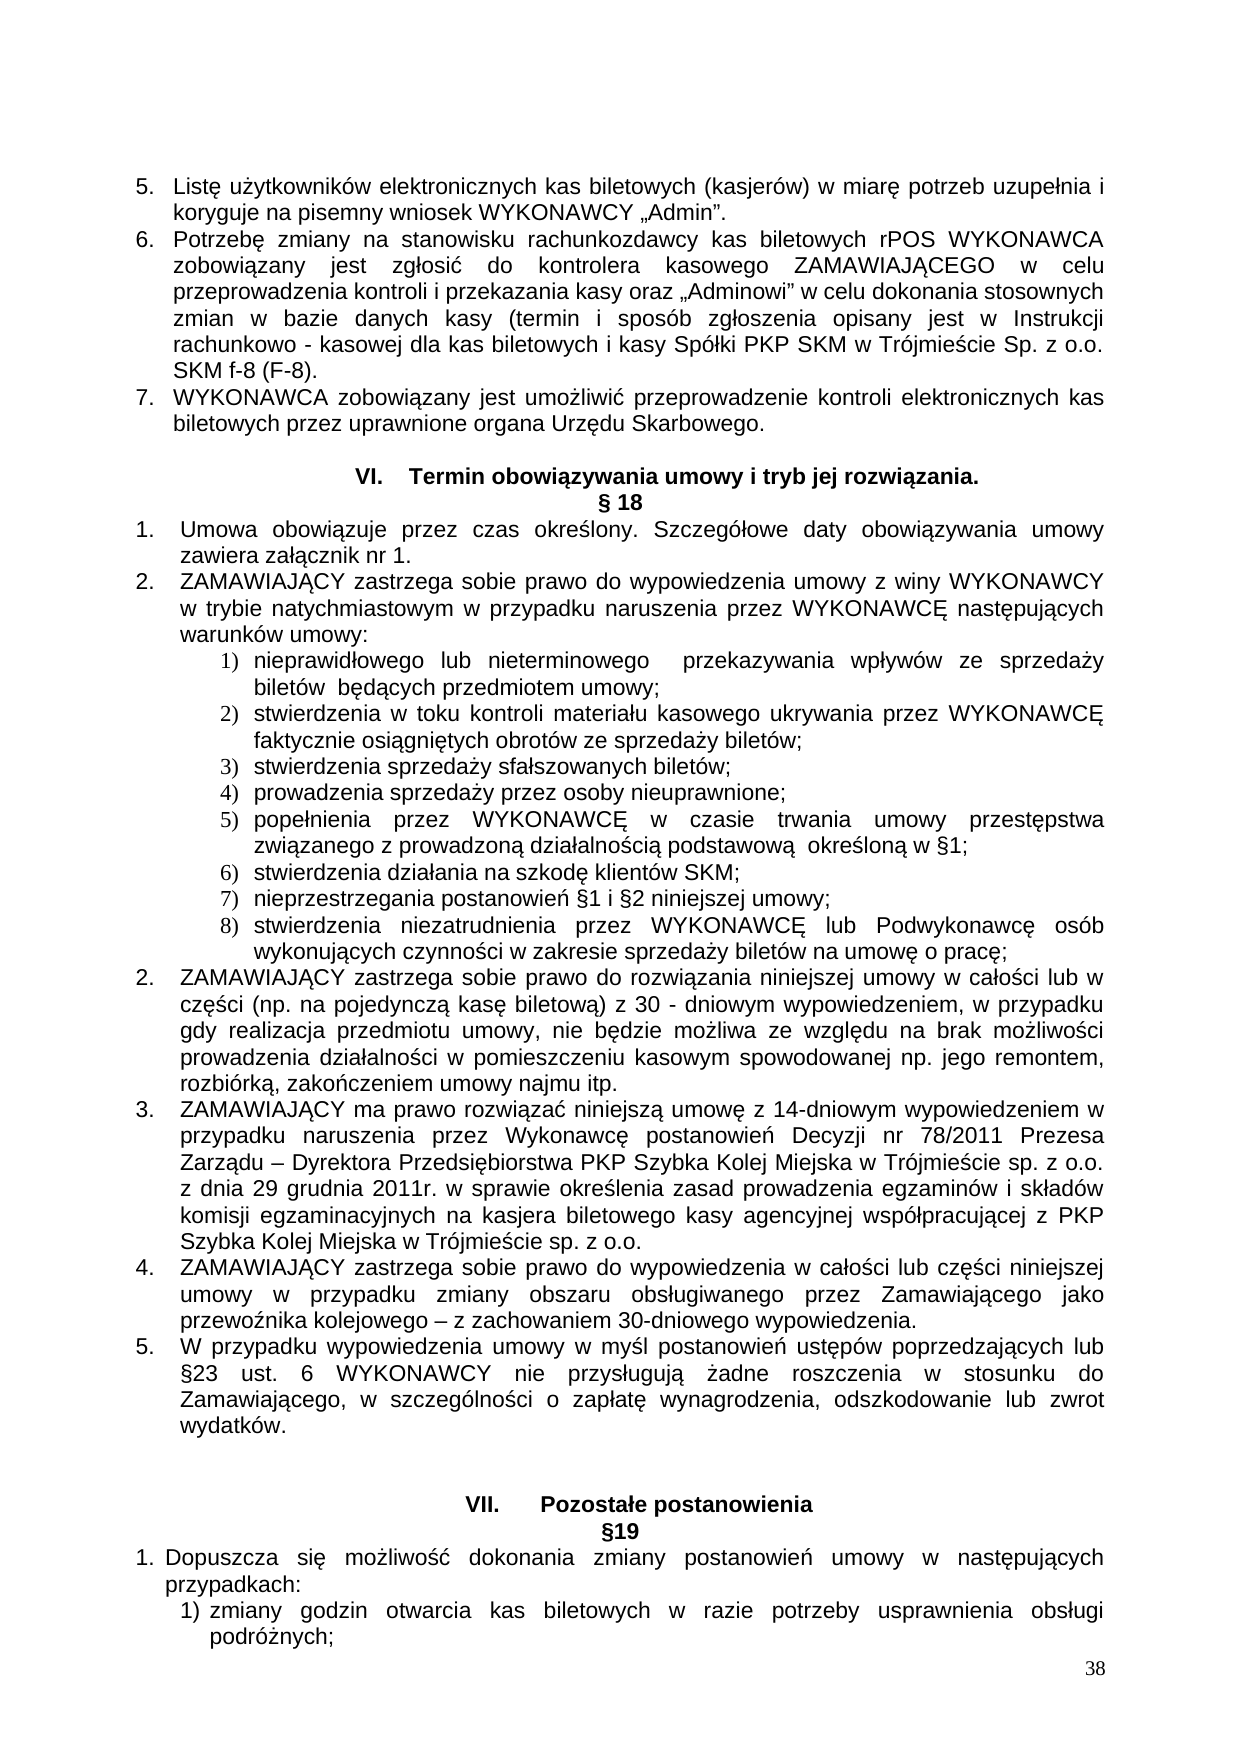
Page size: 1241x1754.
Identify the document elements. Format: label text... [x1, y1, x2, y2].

list ZAMAWIAJĄCY ma prawo rozwiązać niniejszą umowę z 14-dniowym wypowiedzeniem w przypadku naruszenia przez Wykonawcę postanowień Decyzji nr 78/2011 Prezesa Zarządu – Dyrektora Przedsiębiorstwa PKP Szybka Kolej Miejska w Trójmieście sp. z o.o. z dnia 29 grudnia 2011r. w sprawie określenia zasad prowadzenia egzaminów i składów komisji egzaminacyjnych na kasjera biletowego kasy agencyjnej współpracującej z PKP Szybka Kolej Miejska w Trójmieście sp. z o.o. [135, 1096, 1105, 1254]
list stwierdzenia działania na szkodę klientów SKM; [239, 859, 1105, 885]
list zmiany godzin otwarcia kas biletowych w razie potrzeby usprawnienia obsługi podróżnych; [180, 1597, 1105, 1649]
list Dopuszcza się możliwość dokonania zmiany postanowień umowy w następujących przypadkach: [135, 1544, 1105, 1597]
text §19 [135, 1518, 1105, 1544]
list stwierdzenia niezatrudnienia przez WYKONAWCĘ lub Podwykonawcę osób wykonujących czynności w zakresie sprzedaży biletów na umowę o pracę; [239, 912, 1105, 964]
list stwierdzenia w toku kontroli materiału kasowego ukrywania przez WYKONAWCĘ faktycznie osiągniętych obrotów ze sprzedaży biletów; [239, 700, 1105, 753]
list stwierdzenia sprzedaży sfałszowanych biletów; [239, 753, 1105, 779]
list nieprawidłowego lub nieterminowego przekazywania wpływów ze sprzedaży biletów będących przedmiotem umowy; [239, 647, 1105, 700]
list popełnienia przez WYKONAWCĘ w czasie trwania umowy przestępstwa związanego z prowadzoną działalnością podstawową określoną w §1; [239, 806, 1105, 859]
list ZAMAWIAJĄCY zastrzega sobie prawo do wypowiedzenia w całości lub części niniejszej umowy w przypadku zmiany obszaru obsługiwanego przez Zamawiającego jako przewoźnika kolejowego – z zachowaniem 30-dniowego wypowiedzenia. [135, 1254, 1105, 1333]
list Umowa obowiązuje przez czas określony. Szczegółowe daty obowiązywania umowy zawiera załącznik nr 1. [135, 516, 1105, 568]
text § 18 [135, 489, 1105, 516]
list W przypadku wypowiedzenia umowy w myśl postanowień ustępów poprzedzających lub §23 ust. 6 WYKONAWCY nie przysługują żadne roszczenia w stosunku do Zamawiającego, w szczególności o zapłatę wynagrodzenia, odszkodowanie lub zwrot wydatków. [135, 1333, 1105, 1439]
list nieprzestrzegania postanowień §1 i §2 niniejszej umowy; [239, 885, 1105, 912]
list Potrzebę zmiany na stanowisku rachunkozdawcy kas biletowych rPOS WYKONAWCA zobowiązany jest zgłosić do kontrolera kasowego ZAMAWIAJĄCEGO w celu przeprowadzenia kontroli i przekazania kasy oraz „Adminowi” w celu dokonania stosownych zmian w bazie danych kasy (termin i sposób zgłoszenia opisany jest w Instrukcji rachunkowo - kasowej dla kas biletowych i kasy Spółki PKP SKM w Trójmieście Sp. z o.o. SKM f-8 (F-8). [135, 226, 1105, 384]
list prowadzenia sprzedaży przez osoby nieuprawnione; [239, 779, 1105, 806]
list WYKONAWCA zobowiązany jest umożliwić przeprowadzenie kontroli elektronicznych kas biletowych przez uprawnione organa Urzędu Skarbowego. [135, 384, 1105, 436]
list ZAMAWIAJĄCY zastrzega sobie prawo do wypowiedzenia umowy z winy WYKONAWCY w trybie natychmiastowym w przypadku naruszenia przez WYKONAWCĘ następujących warunków umowy: [135, 568, 1105, 647]
list Listę użytkowników elektronicznych kas biletowych (kasjerów) w miarę potrzeb uzupełnia i koryguje na pisemny wniosek WYKONAWCY „Admin”. [135, 173, 1105, 226]
list Termin obowiązywania umowy i tryb jej rozwiązania. [229, 463, 1105, 489]
list ZAMAWIAJĄCY zastrzega sobie prawo do rozwiązania niniejszej umowy w całości lub w części (np. na pojedynczą kasę biletową) z 30 - dniowym wypowiedzeniem, w przypadku gdy realizacja przedmiotu umowy, nie będzie możliwa ze względu na brak możliwości prowadzenia działalności w pomieszczeniu kasowym spowodowanej np. jego remontem, rozbiórką, zakończeniem umowy najmu itp. [135, 964, 1105, 1096]
list Pozostałe postanowienia [173, 1491, 1105, 1518]
